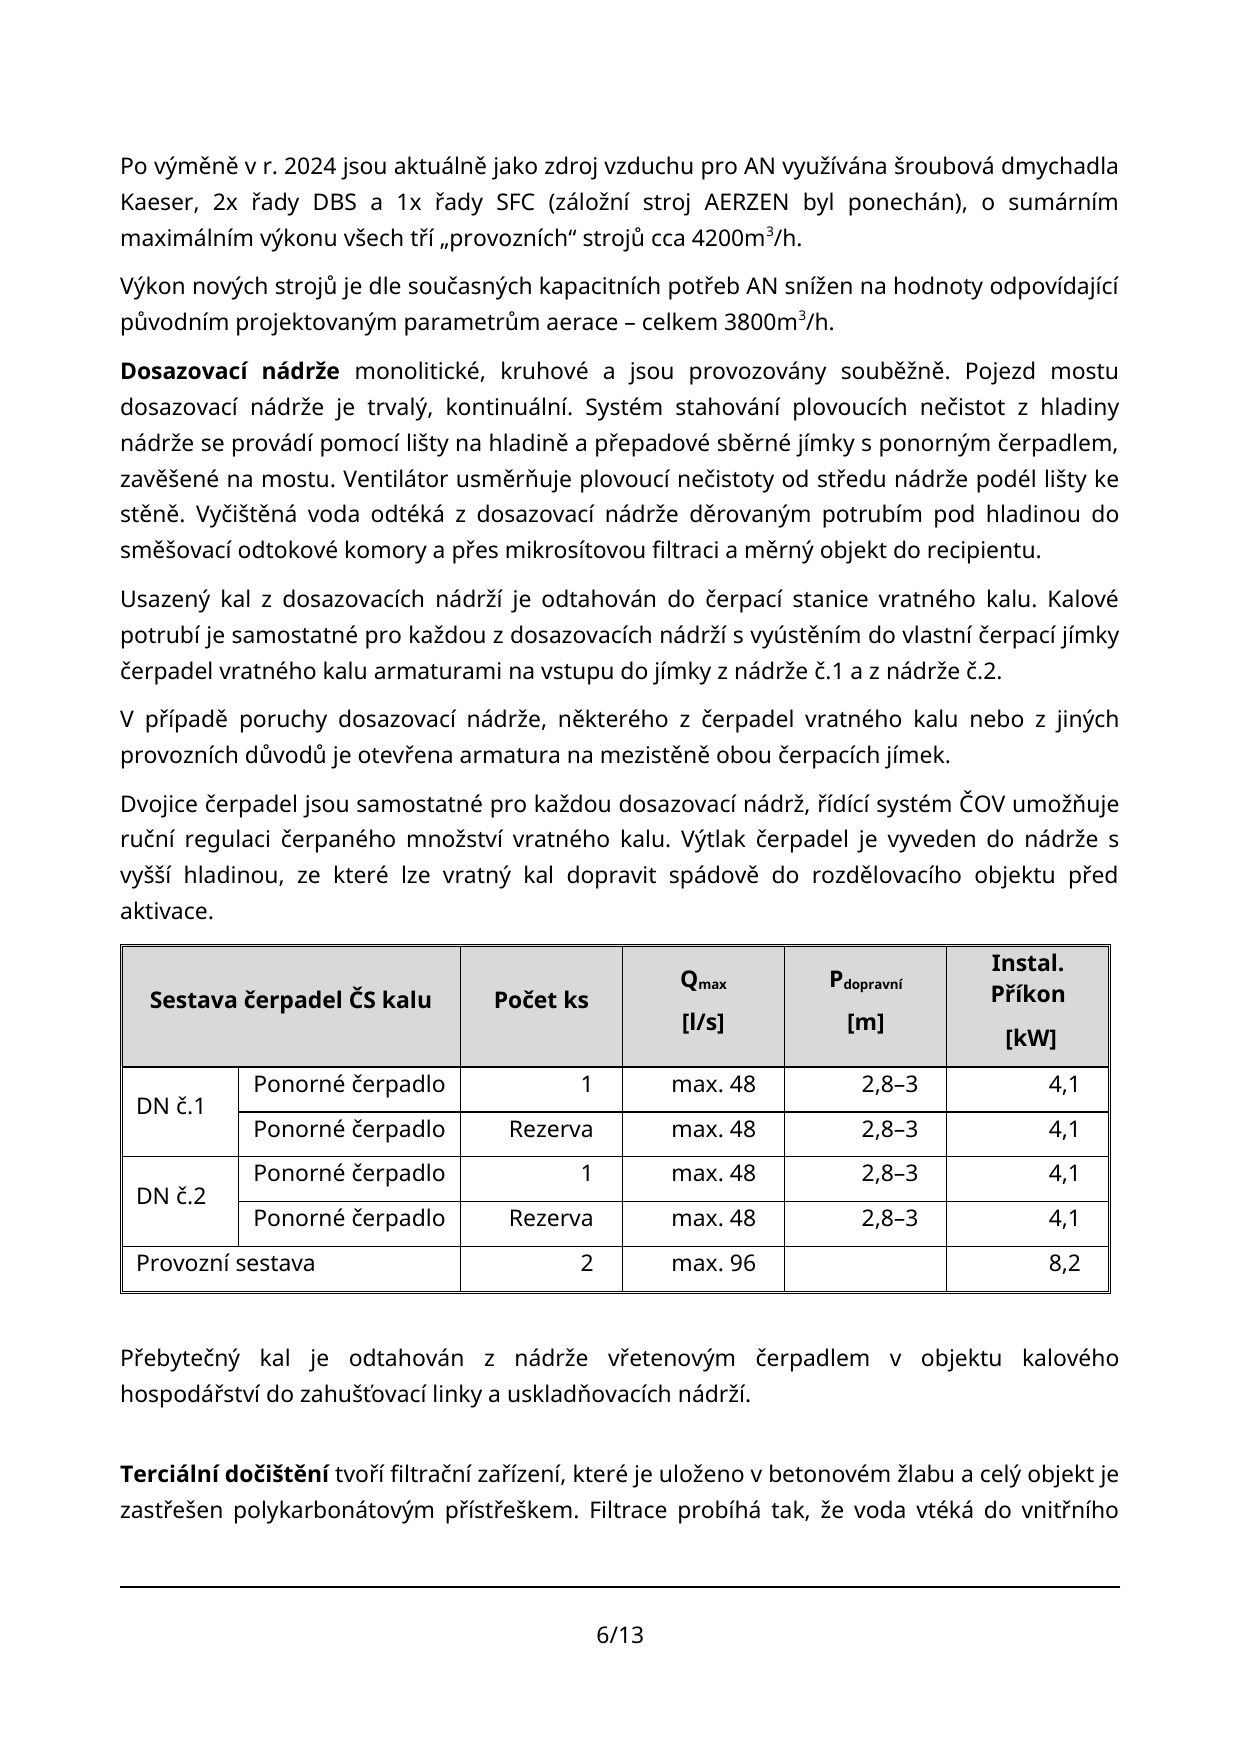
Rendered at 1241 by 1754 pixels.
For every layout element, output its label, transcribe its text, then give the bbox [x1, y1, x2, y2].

table_cell 2,8–3 [785, 1113, 946, 1156]
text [120, 1458, 1120, 1525]
table_cell Ponorné čerpadlo [239, 1113, 460, 1156]
text Usazený kal z dosazovacích nádrží je odtahován do čerpací stanice vratného kalu. Kalové potrubí je samostatné pro každou z dosazovacích nádrží s vyústěním do vlastní čerpací jímky čerpadel vratného kalu armaturami na vstupu do jímky z nádrže č.1 a z nádrže č.2. [120, 583, 1120, 686]
table_cell 2,8–3 [785, 1202, 946, 1246]
table_cell 4,1 [947, 1157, 1108, 1201]
table_cell DN č.1 [123, 1068, 238, 1156]
text V případě poruchy dosazovací nádrže, některého z čerpadel vratného kalu nebo z jiných provozních důvodů je otevřena armatura na mezistěně obou čerpacích jímek. [120, 703, 1120, 770]
table_cell 8,2 [947, 1247, 1108, 1291]
text Dvojice čerpadel jsou samostatné pro každou dosazovací nádrž, řídící systém ČOV umožňuje ruční regulaci čerpaného množství vratného kalu. Výtlak čerpadel je vyveden do nádrže s vyšší hladinou, ze které lze vratný kal dopravit spádově do rozdělovacího objektu před aktivace. [120, 787, 1120, 927]
table_cell 2 [461, 1247, 622, 1291]
table_cell 1 [461, 1157, 622, 1201]
table_header Pdopravní [m] [785, 947, 946, 1066]
text Po výměně v r. 2024 jsou aktuálně jako zdroj vzduchu pro AN využívána šroubová dmychadla Kaeser, 2x řady DBS a 1x řady SFC (záložní stroj AERZEN byl ponechán), o sumárním maximálním výkonu všech tří „provozních“ strojů cca 4200m3/h. [120, 150, 1120, 253]
text Výkon nových strojů je dle současných kapacitních potřeb AN snížen na hodnoty odpovídající původním projektovaným parametrům aerace – celkem 3800m3/h. [120, 270, 1120, 337]
table_cell 1 [461, 1068, 622, 1111]
table_cell Provozní sestava [123, 1247, 460, 1291]
table_cell DN č.2 [123, 1157, 238, 1246]
table_cell max. 48 [623, 1113, 784, 1156]
table_header Sestava čerpadel ČS kalu [123, 947, 460, 1066]
table_cell max. 48 [623, 1157, 784, 1201]
table_cell [785, 1247, 946, 1291]
table_cell Rezerva [461, 1113, 622, 1156]
table_cell max. 96 [623, 1247, 784, 1291]
table_cell 2,8–3 [785, 1068, 946, 1111]
table_cell 4,1 [947, 1113, 1108, 1156]
table_cell 4,1 [947, 1068, 1108, 1111]
table_cell Rezerva [461, 1202, 622, 1246]
table_cell 4,1 [947, 1202, 1108, 1246]
table_cell Ponorné čerpadlo [239, 1202, 460, 1246]
text Přebytečný kal je odtahován z nádrže vřetenovým čerpadlem v objektu kalového hospodářství do zahušťovací linky a uskladňovacích nádrží. [120, 1342, 1120, 1409]
text Dosazovací nádrže monolitické, kruhové a jsou provozovány souběžně. Pojezd mostu dosazovací nádrže je trvalý, kontinuální. Systém stahování plovoucích nečistot z hladiny nádrže se provádí pomocí lišty na hladině a přepadové sběrné jímky s ponorným čerpadlem, zavěšené na mostu. Ventilátor usměrňuje plovoucí nečistoty od středu nádrže podél lišty ke stěně. Vyčištěná voda odtéká z dosazovací nádrže děrovaným potrubím pod hladinou do směšovací odtokové komory a přes mikrosítovou filtraci a měrný objekt do recipientu. [120, 355, 1120, 566]
table_cell 2,8–3 [785, 1157, 946, 1201]
table_header Qmax [l/s] [623, 947, 784, 1066]
table_header Instal. Příkon [kW] [947, 947, 1108, 1066]
table_cell Ponorné čerpadlo [239, 1068, 460, 1111]
table_header Počet ks [461, 947, 622, 1066]
table_cell max. 48 [623, 1068, 784, 1111]
table_cell Ponorné čerpadlo [239, 1157, 460, 1201]
table_cell max. 48 [623, 1202, 784, 1246]
